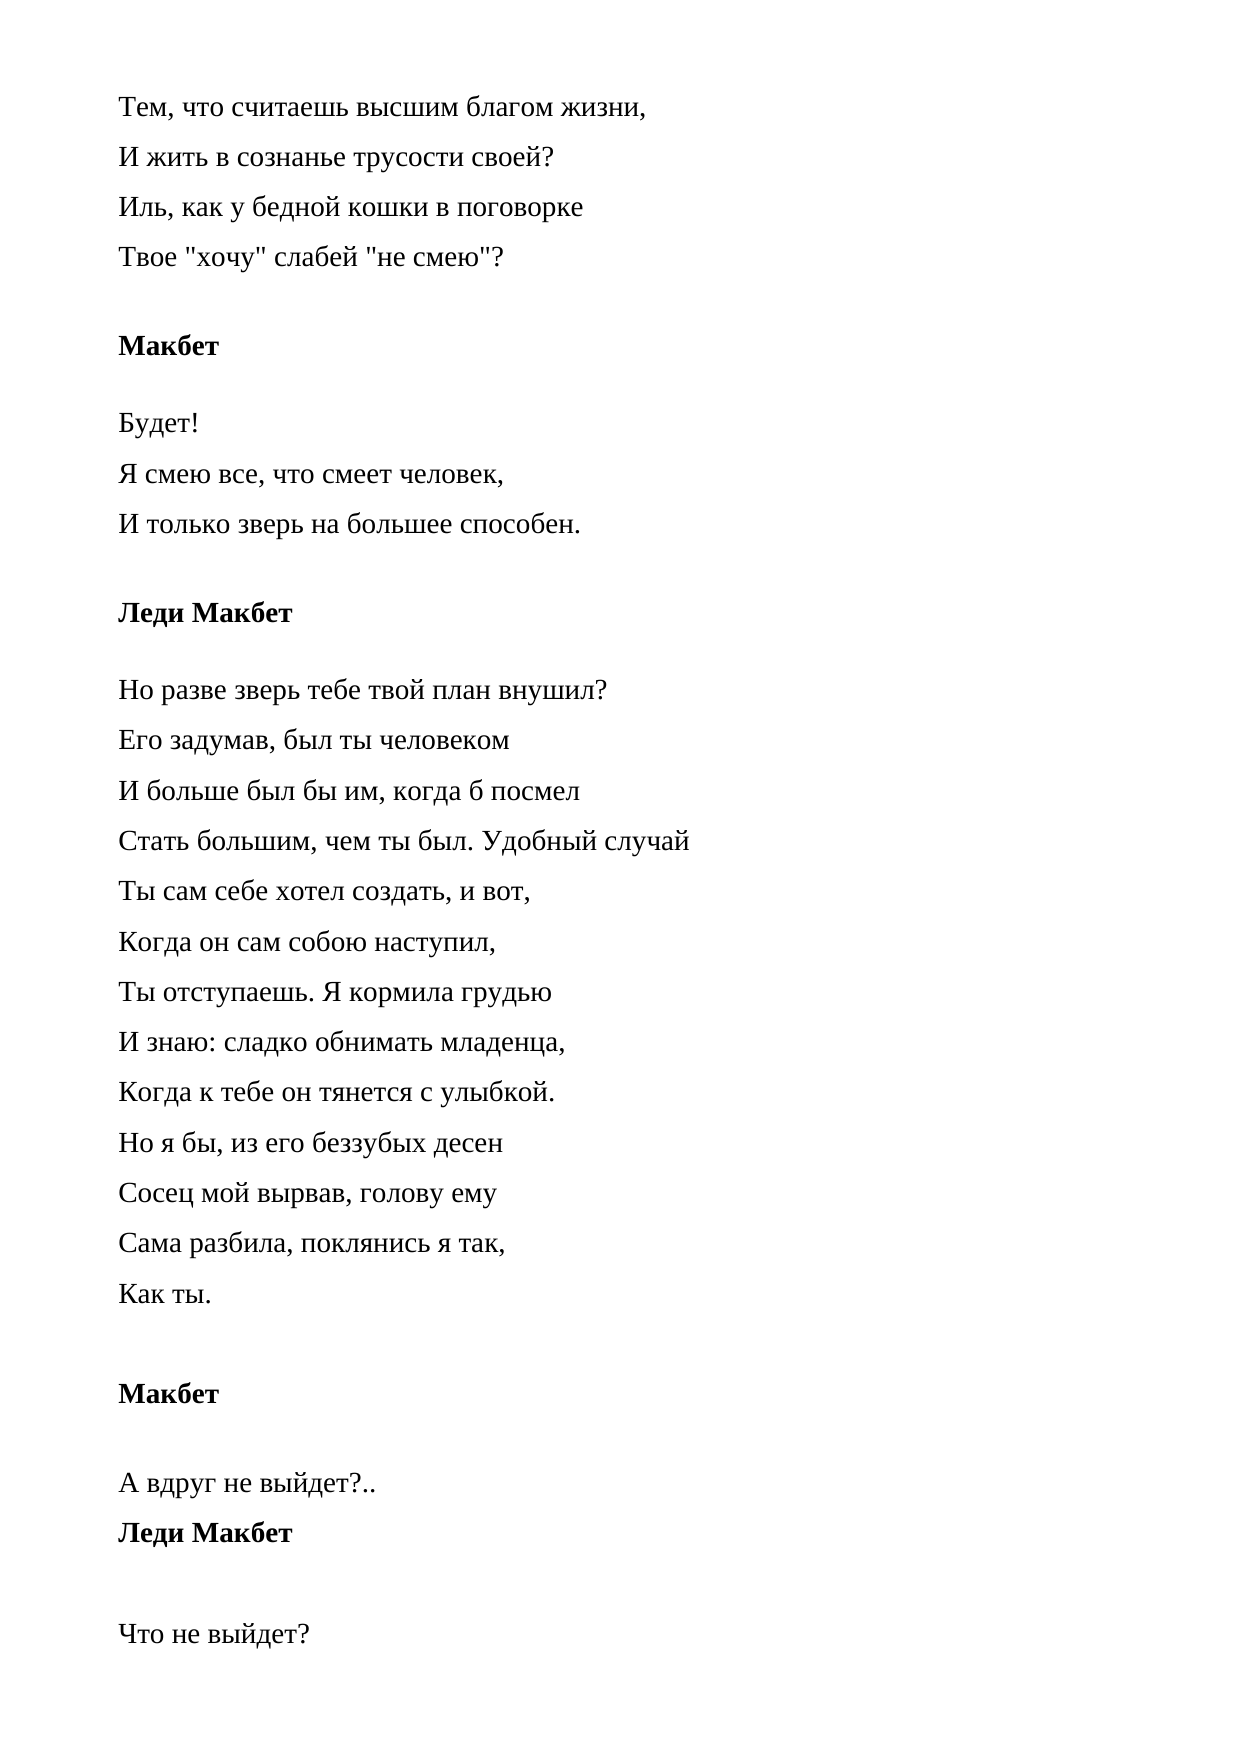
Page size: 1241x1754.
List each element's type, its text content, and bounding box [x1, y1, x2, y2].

text Макбет [118, 1376, 1152, 1410]
text Леди Макбет [118, 595, 1152, 628]
text Но я бы, из его беззубых десен [118, 1125, 1152, 1158]
text Тем, что считаешь высшим благом жизни, [118, 89, 1152, 122]
text Когда к тебе он тянется с улыбкой. [118, 1074, 1152, 1108]
text И жить в сознанье трусости своей? [118, 139, 1152, 172]
text Леди Макбет [118, 1516, 1152, 1549]
text Ты сам себе хотел создать, и вот, [118, 873, 1152, 907]
text Сосец мой вырвав, голову ему [118, 1175, 1152, 1209]
text Сама разбила, поклянись я так, [118, 1226, 1152, 1259]
text Как ты. [118, 1276, 1152, 1309]
text Будет! [118, 406, 1152, 439]
text Ты отступаешь. Я кормила грудью [118, 974, 1152, 1007]
text А вдруг не выйдет?.. [118, 1465, 1152, 1499]
text Иль, как у бедной кошки в поговорке [118, 189, 1152, 223]
text Его задумав, был ты человеком [118, 722, 1152, 756]
text Когда он сам собою наступил, [118, 924, 1152, 957]
text Я смею все, что смеет человек, [118, 456, 1152, 489]
text Стать большим, чем ты был. Удобный случай [118, 823, 1152, 857]
text И знаю: сладко обнимать младенца, [118, 1024, 1152, 1058]
text Макбет [118, 328, 1152, 362]
text Что не выйдет? [118, 1616, 1152, 1650]
text Твое "хочу" слабей "не смею"? [118, 239, 1152, 273]
text И только зверь на большее способен. [118, 506, 1152, 540]
text Но разве зверь тебе твой план внушил? [118, 672, 1152, 706]
text И больше был бы им, когда б посмел [118, 773, 1152, 806]
